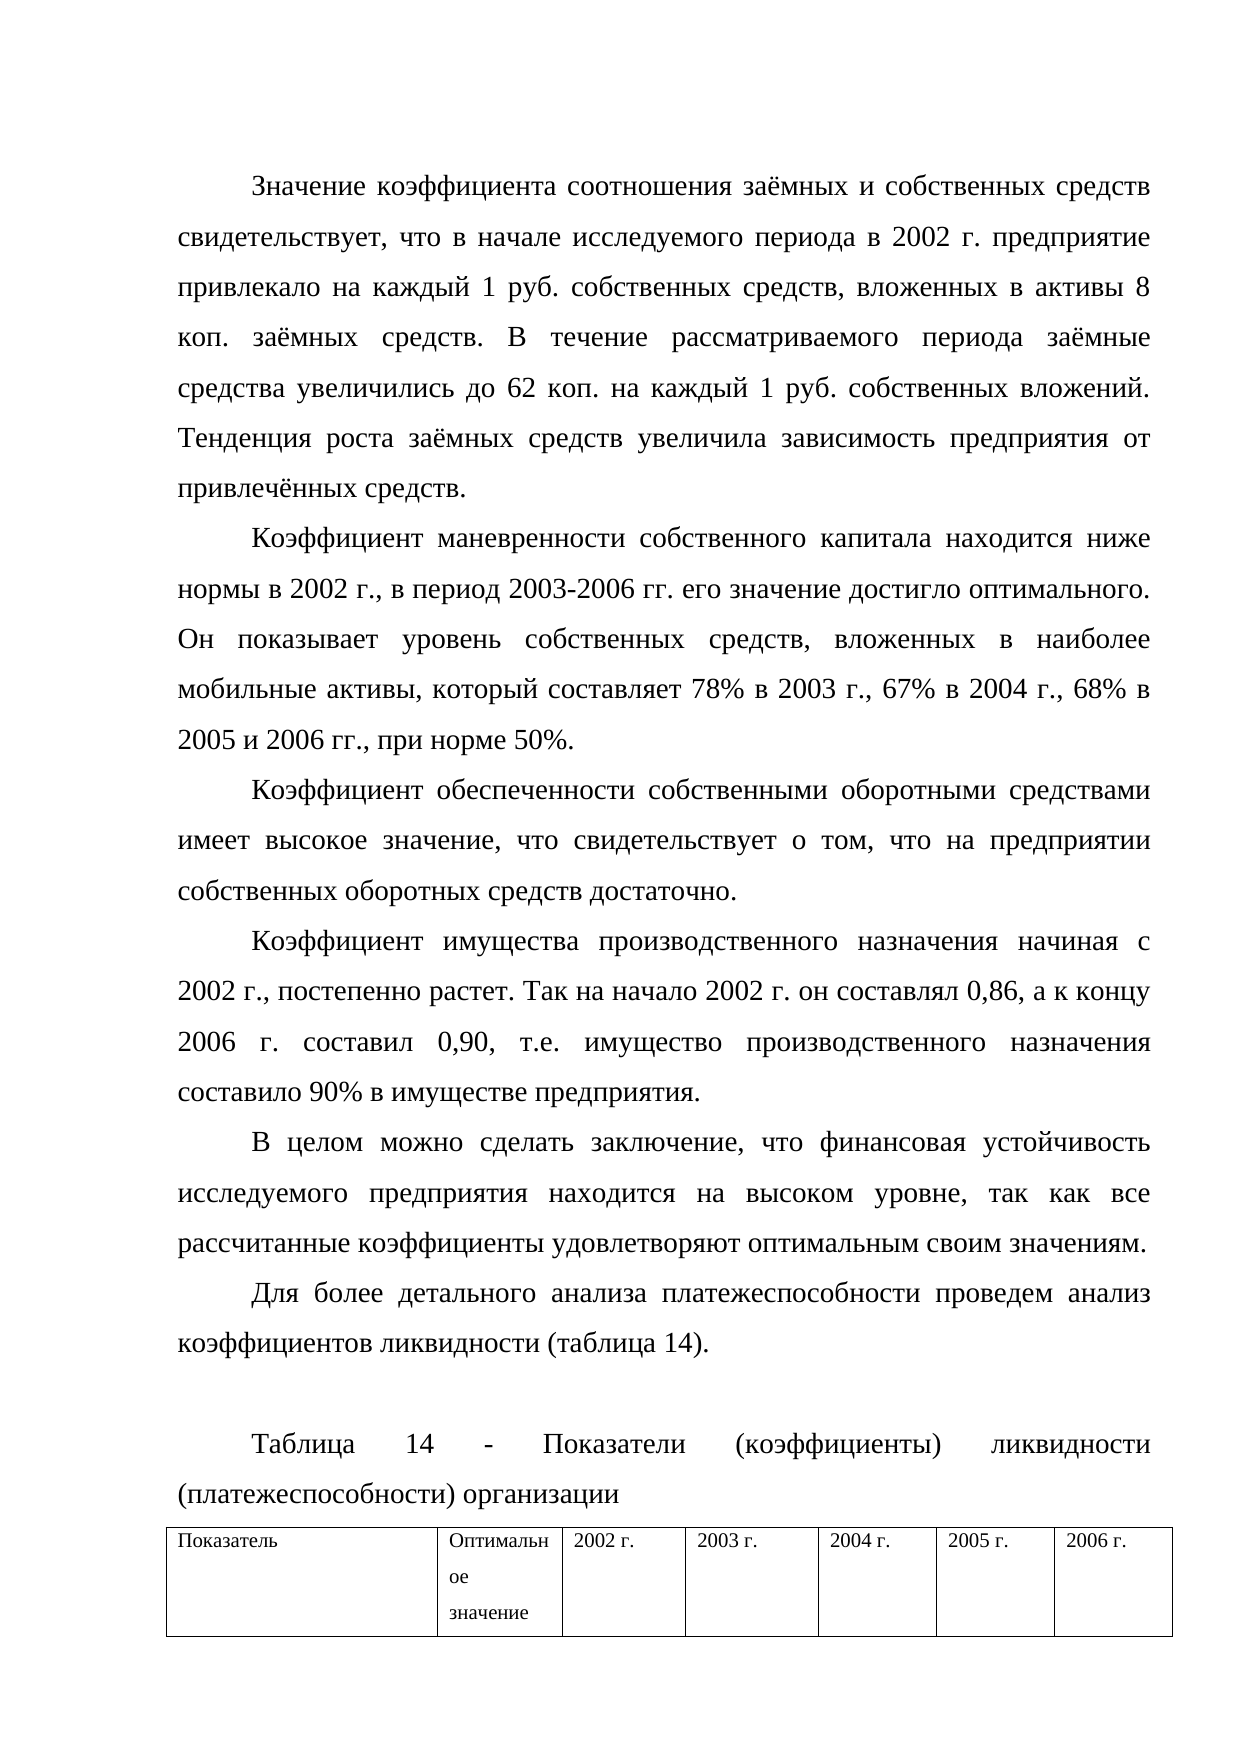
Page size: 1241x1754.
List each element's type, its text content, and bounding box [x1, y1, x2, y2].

text В целом можно сделать заключение, что финансовая устойчивость исследуемого предприятия находится на высоком уровне, так как все рассчитанные коэффициенты удовлетворяют оптимальным своим значениям. [177, 1124, 1152, 1258]
text Коэффициент имущества производственного назначения начиная с 2002 г., постепенно растет. Так на начало 2002 г. он составлял 0,86, а к концу 2006 г. составил 0,90, т.е. имущество производственного назначения составило 90% в имуществе предприятия. [177, 923, 1152, 1108]
table_header 2002 г. [563, 1528, 685, 1636]
text Коэффициент маневренности собственного капитала находится ниже нормы в 2002 г., в период 2003-2006 гг. его значение достигло оптимального. Он показывает уровень собственных средств, вложенных в наиболее мобильные активы, который составляет 78% в 2003 г., 67% в 2004 г., 68% в 2005 и 2006 гг., при норме 50%. [177, 521, 1152, 755]
text Для более детального анализа платежеспособности проведем анализ коэффициентов ликвидности (таблица 14). [177, 1275, 1152, 1359]
table_header Оптимальное значение [438, 1528, 562, 1636]
text Таблица 14 - Показатели (коэффициенты) ликвидности (платежеспособности) организации [177, 1426, 1152, 1510]
text Значение коэффициента соотношения заёмных и собственных средств свидетельствует, что в начале исследуемого периода в 2002 г. предприятие привлекало на каждый 1 руб. собственных средств, вложенных в активы 8 коп. заёмных средств. В течение рассматриваемого периода заёмные средства увеличились до 62 коп. на каждый 1 руб. собственных вложений. Тенденция роста заёмных средств увеличила зависимость предприятия от привлечённых средств. [177, 168, 1152, 504]
table_header 2004 г. [819, 1528, 936, 1636]
text Коэффициент обеспеченности собственными оборотными средствами имеет высокое значение, что свидетельствует о том, что на предприятии собственных оборотных средств достаточно. [177, 772, 1152, 906]
table_header Показатель [167, 1528, 437, 1636]
table_header 2003 г. [686, 1528, 818, 1636]
table_header 2005 г. [937, 1528, 1054, 1636]
table_header 2006 г. [1055, 1528, 1172, 1636]
